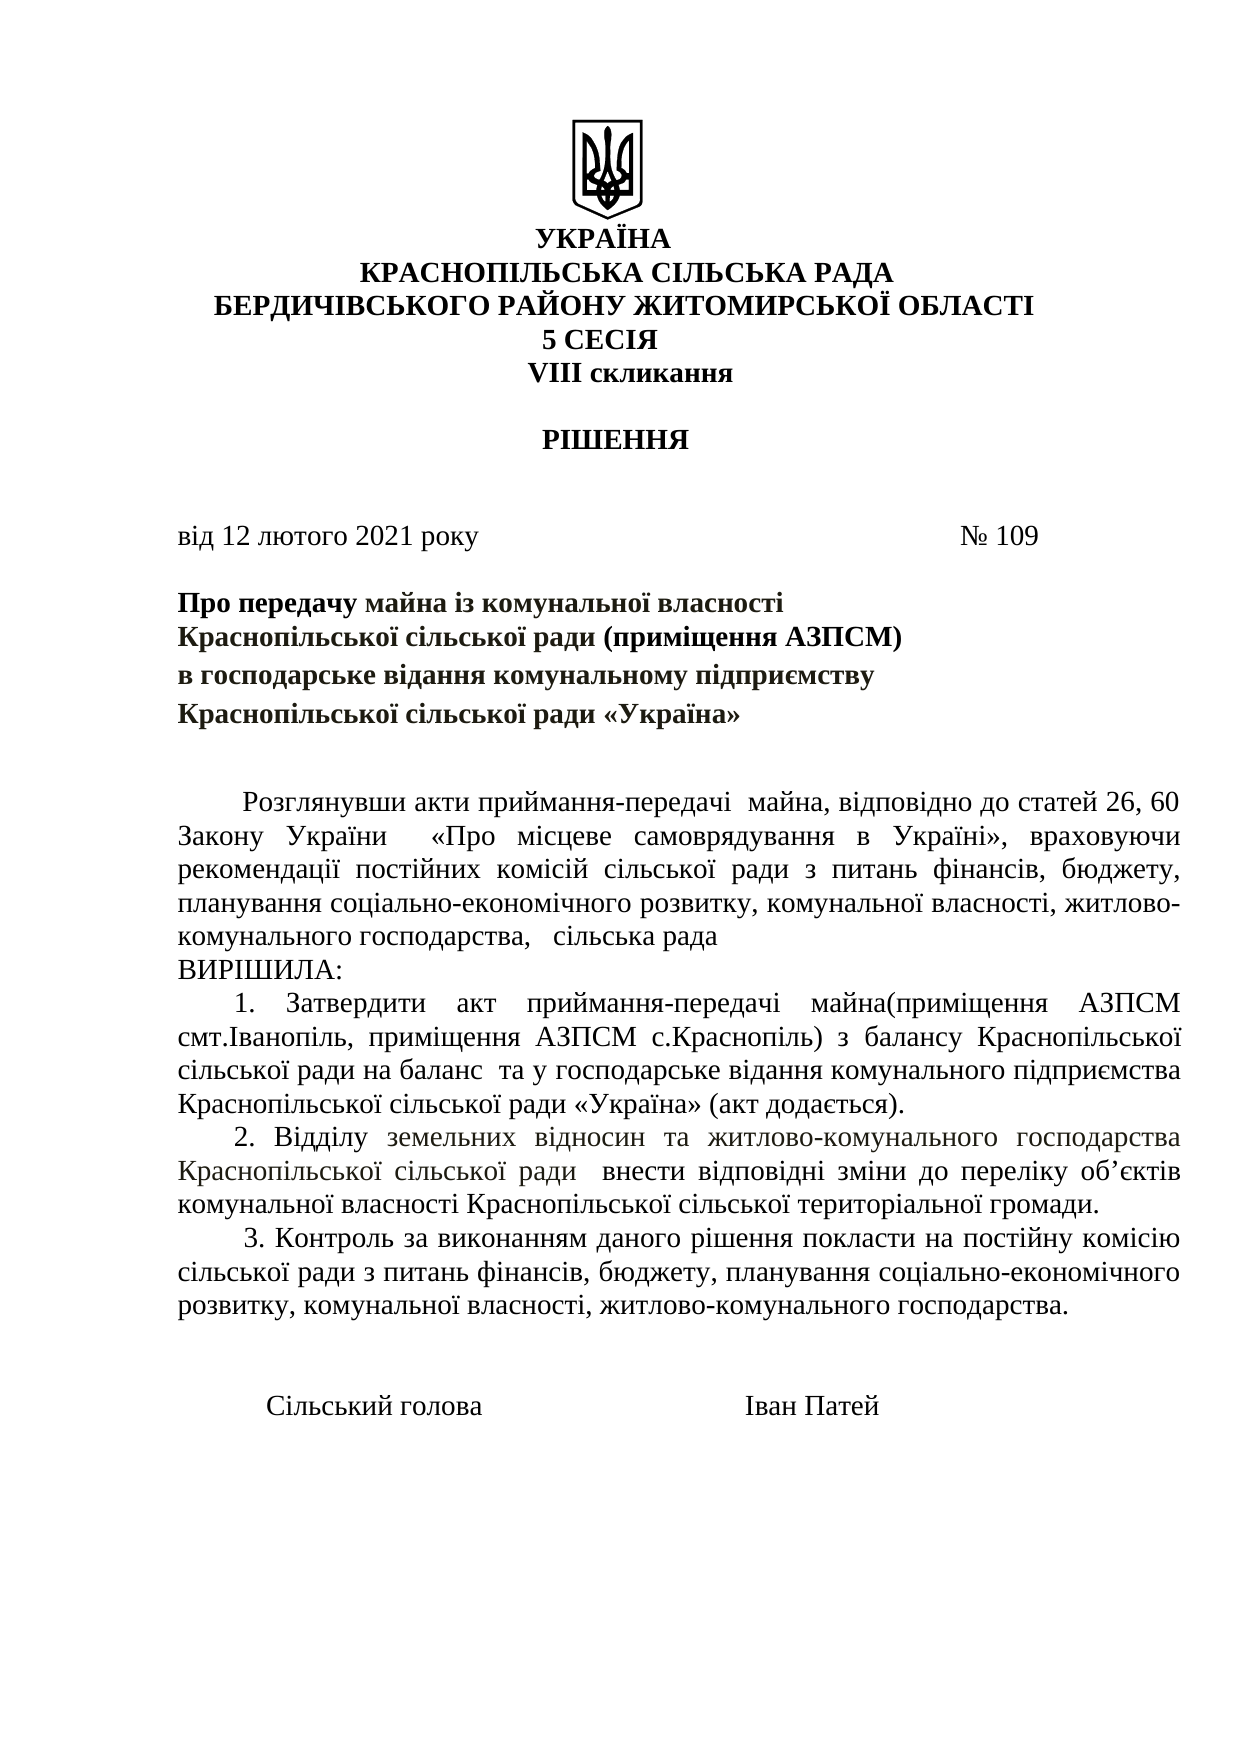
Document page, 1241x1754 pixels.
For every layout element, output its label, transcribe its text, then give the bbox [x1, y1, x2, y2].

text VІІІ скликання [177, 355, 1181, 389]
list Краснопільської сільської ради (приміщення АЗПСМ) [177, 619, 1181, 652]
list в господарське відання комунальному підприємству [177, 657, 1181, 691]
text 3. Контроль за виконанням даного рішення покласти на постійну комісію сільської ради з питань фінансів, бюджету, планування соціально-економічного розвитку, комунальної власності, житлово-комунального господарства. [177, 1220, 1182, 1321]
text 2. Відділу земельних відносин та житлово-комунального господарства Краснопільської сільської ради внести відповідні зміни до переліку об’єктів комунальної власності Краснопільської сільської територіальної громади. [177, 1119, 1182, 1220]
text 1. Затвердити акт приймання-передачі майна(приміщення АЗПСМ смт.Іванопіль, приміщення АЗПСМ с.Краснопіль) з балансу Краснопільської сільської ради на баланс та у господарське відання комунального підприємства Краснопільської сільської ради «Україна» (акт додається). [177, 985, 1182, 1119]
text від 12 лютого 2021 року № 109 [177, 518, 1181, 552]
text БЕРДИЧІВСЬКОГО РАЙОНУ ЖИТОМИРСЬКОЇ ОБЛАСТІ [177, 288, 1181, 322]
text ВИРІШИЛА: [177, 952, 1182, 985]
list Сільський голова Іван Патей [177, 1388, 1181, 1421]
text Розглянувши акти приймання-передачі майна, відповідно до статей 26, 60 Закону України «Про місцеве самоврядування в Україні», враховуючи рекомендації постійних комісій сільської ради з питань фінансів, бюджету, планування соціально-економічного розвитку, комунальної власності, житлово-комунального господарства, сільська рада [177, 784, 1182, 952]
list Краснопільської сільської ради «Україна» [177, 696, 1181, 729]
text УКРАЇНА [177, 221, 1181, 255]
text КРАСНОПІЛЬСЬКА СІЛЬСЬКА РАДА [177, 255, 1181, 288]
text 5 СЕСІЯ [177, 322, 1181, 355]
text РІШЕННЯ [177, 422, 1181, 456]
text Про передачу майна із комунальної власності [177, 585, 1181, 619]
